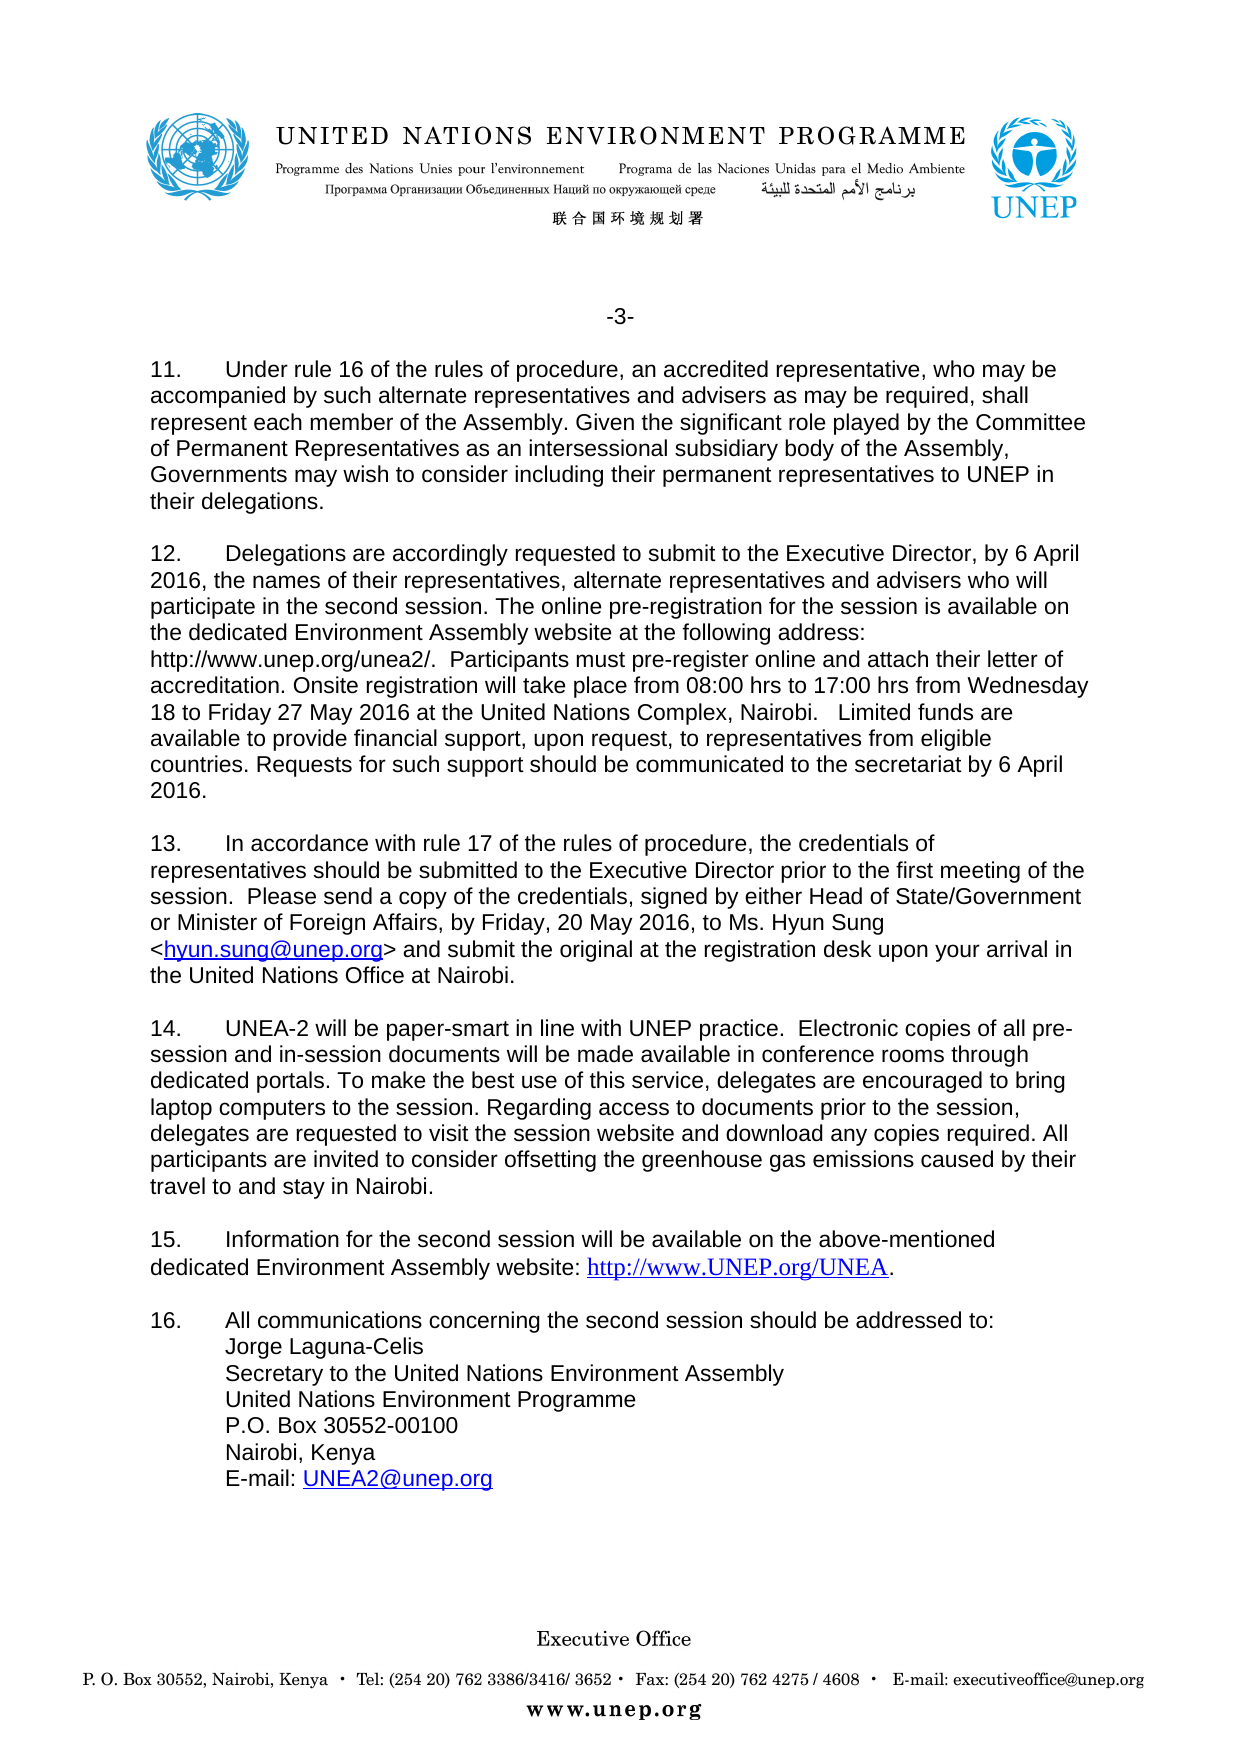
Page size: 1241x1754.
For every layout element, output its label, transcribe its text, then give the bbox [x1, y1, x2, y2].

text Nairobi, Kenya [225, 1439, 1090, 1465]
picture [83, 1611, 1144, 1720]
text P.O. Box 30552-00100 [225, 1412, 1090, 1439]
text 13. In accordance with rule 17 of the rules of procedure, the credentials of representatives should be submitted to the Executive Director prior to the first meeting of the session. Please send a copy of the credentials, signed by either Head of State/Government or Minister of Foreign Affairs, by Friday, 20 May 2016, to Ms. Hyun Sung <hyun.sung@unep.org> and submit the original at the registration desk upon your arrival in the United Nations Office at Nairobi. [150, 830, 1090, 988]
text 11. Under rule 16 of the rules of procedure, an accredited representative, who may be accompanied by such alternate representatives and advisers as may be required, shall represent each member of the Assembly. Given the significant role played by the Committee of Permanent Representatives as an intersessional subsidiary body of the Assembly, Governments may wish to consider including their permanent representatives to UNEP in their delegations. [150, 356, 1090, 514]
text E-mail: UNEA2@unep.org [225, 1465, 1090, 1491]
text 16. All communications concerning the second session should be addressed to: [150, 1307, 1090, 1333]
text United Nations Environment Programme [225, 1386, 1090, 1412]
text 14. UNEA-2 will be paper-smart in line with UNEP practice. Electronic copies of all pre-session and in-session documents will be made available in conference rooms through dedicated portals. To make the best use of this service, delegates are encouraged to bring laptop computers to the session. Regarding access to documents prior to the session, delegates are requested to visit the session website and download any copies required. All participants are invited to consider offsetting the greenhouse gas emissions caused by their travel to and stay in Nairobi. [150, 1015, 1090, 1199]
picture [146, 113, 1077, 225]
text -3- [150, 303, 1090, 329]
text 12. Delegations are accordingly requested to submit to the Executive Director, by 6 April 2016, the names of their representatives, alternate representatives and advisers who will participate in the second session. The online pre-registration for the session is available on the dedicated Environment Assembly website at the following address: http://www.unep.org/unea2/. Participants must pre-register online and attach their letter of accreditation. Onsite registration will take place from 08:00 hrs to 17:00 hrs from Wednesday 18 to Friday 27 May 2016 at the United Nations Complex, Nairobi. Limited funds are available to provide financial support, upon request, to representatives from eligible countries. Requests for such support should be communicated to the secretariat by 6 April 2016. [150, 540, 1090, 804]
text Secretary to the United Nations Environment Assembly [225, 1360, 1090, 1386]
text 15. Information for the second session will be available on the above-mentioned dedicated Environment Assembly website: http://www.UNEP.org/UNEA. [150, 1226, 1090, 1281]
text Jorge Laguna-Celis [225, 1333, 1090, 1360]
